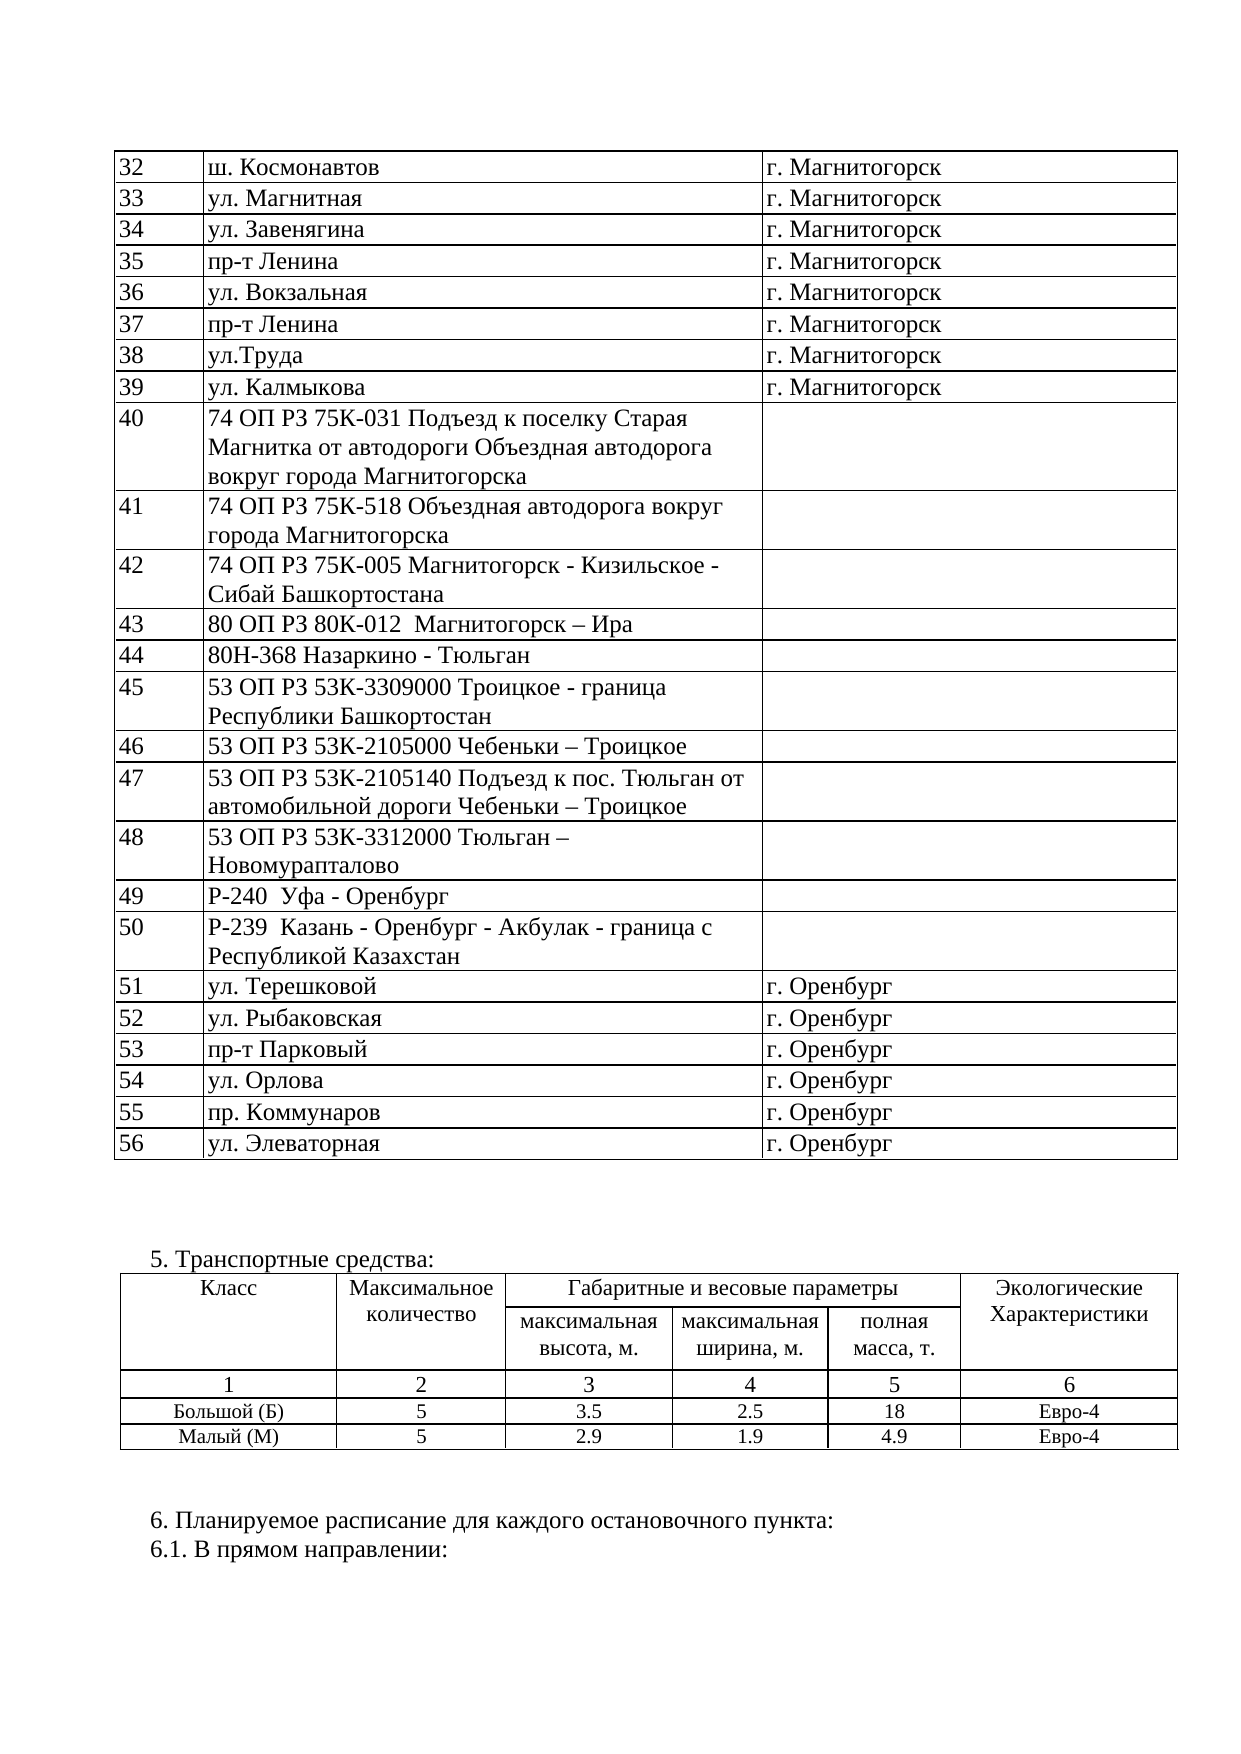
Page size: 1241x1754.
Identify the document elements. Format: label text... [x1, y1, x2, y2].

table_cell 52 [115, 1002, 203, 1033]
table_cell Малый (М) [121, 1425, 336, 1448]
table_cell 36 [115, 277, 203, 307]
table_cell 6 [961, 1371, 1177, 1397]
table_cell 5 [829, 1371, 960, 1397]
table_cell г. Магнитогорск [763, 181, 1177, 213]
table_cell ул. Рыбаковская [204, 1003, 762, 1033]
table_cell ул. Вокзальная [204, 277, 762, 307]
table_cell [763, 402, 1177, 489]
table_cell пр. Коммунаров [204, 1097, 762, 1127]
table_cell 5 [337, 1425, 505, 1448]
table_cell 43 [115, 609, 203, 639]
table_cell 41 [115, 491, 203, 548]
table_cell ул. Терешковой [204, 971, 762, 1001]
table_cell г. Магнитогорск [763, 276, 1177, 307]
table_cell ш. Космонавтов [204, 152, 762, 181]
table_cell Евро-4 [961, 1399, 1177, 1423]
table_cell 3.5 [506, 1399, 672, 1423]
table_cell ул. Калмыкова [204, 372, 762, 402]
table_cell [763, 549, 1177, 608]
table_cell 53 ОП РЗ 53К-3312000 Тюльган – Новомурапталово [204, 822, 762, 879]
table_header Габаритные и весовые параметры [506, 1274, 960, 1306]
table_cell 48 [115, 821, 203, 879]
table_header Экологические Характеристики [961, 1274, 1177, 1369]
table_cell 2.9 [506, 1425, 672, 1448]
table_cell 1 [121, 1371, 336, 1397]
table_cell 2.5 [673, 1399, 827, 1423]
table_cell 47 [115, 762, 203, 820]
table_cell [763, 761, 1177, 820]
table_cell [763, 879, 1177, 911]
table_cell Р-239 Казань - Оренбург - Акбулак - граница с Республикой Казахстан [204, 912, 762, 970]
table_cell 1.9 [673, 1425, 827, 1448]
table_cell г. Оренбург [763, 1096, 1177, 1127]
table_header Максимальное количество [337, 1274, 505, 1369]
table_cell 74 ОП РЗ 75К-518 Объездная автодорога вокруг города Магнитогорска [204, 491, 762, 548]
table_cell 40 [115, 403, 203, 489]
table_cell 74 ОП РЗ 75К-005 Магнитогорск - Кизильское - Сибай Башкортостана [204, 550, 762, 608]
table_cell [763, 639, 1177, 671]
table_cell ул. Магнитная [204, 183, 762, 213]
table_cell г. Магнитогорск [763, 244, 1177, 276]
table_cell 55 [115, 1097, 203, 1127]
table_cell 53 [115, 1034, 203, 1064]
table_cell 4 [673, 1371, 827, 1397]
table_cell 51 [115, 971, 203, 1001]
table_cell г. Оренбург [763, 1064, 1177, 1096]
table_cell г. Магнитогорск [763, 370, 1177, 402]
table_cell 3 [506, 1371, 672, 1397]
table_cell ул. Орлова [204, 1066, 762, 1096]
table_cell 53 ОП РЗ 53К-3309000 Троицкое - граница Республики Башкортостан [204, 672, 762, 729]
table_cell [763, 608, 1177, 639]
table_cell 32 [115, 152, 203, 181]
table_cell пр-т Парковый [204, 1034, 762, 1064]
table_cell 4.9 [829, 1425, 960, 1448]
table_cell 56 [115, 1128, 203, 1158]
table_cell г. Оренбург [763, 970, 1177, 1001]
table_cell [763, 911, 1177, 970]
table_header Класс [121, 1274, 336, 1369]
table_cell ул. Завенягина [204, 215, 762, 244]
table_cell г. Оренбург [763, 1127, 1177, 1158]
table_cell 74 ОП РЗ 75К-031 Подъезд к поселку Старая Магнитка от автодороги Объездная автодорога вокруг города Магнитогорска [204, 403, 762, 489]
table_cell 39 [115, 371, 203, 402]
table_cell [763, 671, 1177, 729]
table_cell максимальная ширина, м. [673, 1308, 827, 1369]
table_cell 45 [115, 672, 203, 729]
table_cell Большой (Б) [121, 1399, 336, 1423]
table_cell 37 [115, 308, 203, 339]
table_cell Р-240 Уфа - Оренбург [204, 881, 762, 911]
table_cell пр-т Ленина [204, 246, 762, 276]
table_cell г. Магнитогорск [763, 339, 1177, 370]
table_cell г. Оренбург [763, 1001, 1177, 1033]
table_cell 35 [115, 245, 203, 276]
table_cell максимальная высота, м. [506, 1308, 672, 1369]
table_cell 38 [115, 340, 203, 370]
table_cell 53 ОП РЗ 53К-2105140 Подъезд к пос. Тюльган от автомобильной дороги Чебеньки – Троицкое [204, 763, 762, 820]
table_cell г. Магнитогорск [763, 152, 1177, 181]
table_cell [763, 490, 1177, 548]
table_cell г. Магнитогорск [763, 307, 1177, 339]
table_cell 53 ОП РЗ 53К-2105000 Чебеньки – Троицкое [204, 731, 762, 761]
table_cell пр-т Ленина [204, 309, 762, 339]
text 5. Транспортные средства: [150, 1244, 1090, 1273]
table_cell 33 [115, 183, 203, 213]
table_cell ул. Элеваторная [204, 1129, 762, 1158]
table_cell 34 [115, 214, 203, 244]
table_cell г. Оренбург [763, 1033, 1177, 1064]
table_cell 42 [115, 550, 203, 608]
table_cell [763, 820, 1177, 879]
text 6. Планируемое расписание для каждого остановочного пункта: [150, 1505, 1090, 1534]
table_cell [763, 730, 1177, 761]
table_cell г. Магнитогорск [763, 213, 1177, 244]
table_cell Евро-4 [961, 1425, 1177, 1448]
table_cell 18 [829, 1399, 960, 1423]
table_cell 80 ОП РЗ 80К-012 Магнитогорск – Ира [204, 609, 762, 639]
table_cell 44 [115, 640, 203, 671]
table_cell 50 [115, 912, 203, 970]
table_cell ул.Труда [204, 340, 762, 370]
table_cell 49 [115, 880, 203, 911]
table_cell 80Н-368 Назаркино - Тюльган [204, 641, 762, 671]
table_cell 2 [337, 1371, 505, 1397]
text 6.1. В прямом направлении: [150, 1534, 1090, 1563]
table_cell 5 [337, 1399, 505, 1423]
table_cell полная масса, т. [829, 1308, 960, 1369]
table_cell 46 [115, 731, 203, 761]
table_cell 54 [115, 1065, 203, 1096]
